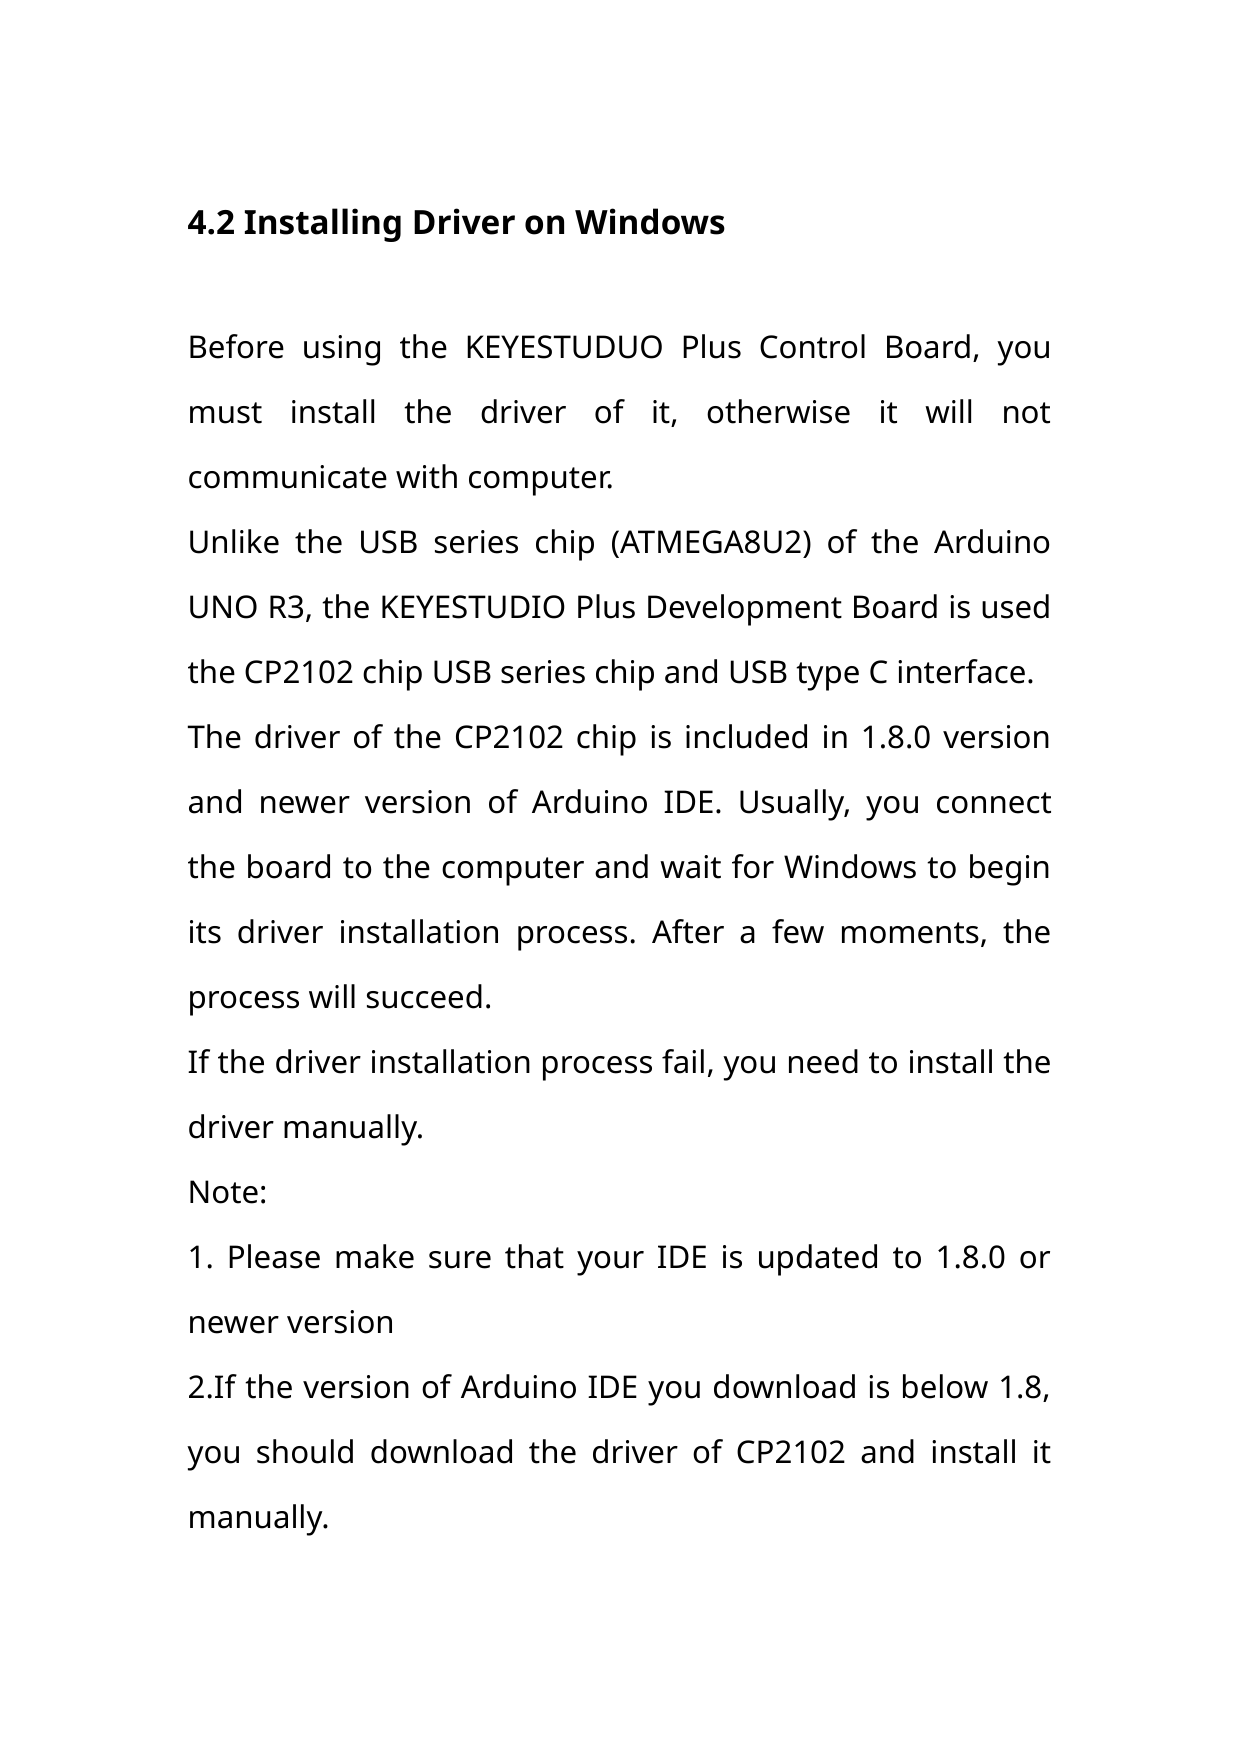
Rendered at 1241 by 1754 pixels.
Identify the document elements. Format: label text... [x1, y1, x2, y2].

text Before using the KEYESTUDUO Plus Control Board, you must install the driver of it, otherwise it will not communicate with computer. [187, 314, 1053, 509]
text 1. Please make sure that your IDE is updated to 1.8.0 or newer version [187, 1224, 1053, 1354]
text The driver of the CP2102 chip is included in 1.8.0 version and newer version of Arduino IDE. Usually, you connect the board to the computer and wait for Windows to begin its driver installation process. After a few moments, the process will succeed. [187, 704, 1053, 1029]
text If the driver installation process fail, you need to install the driver manually. [187, 1029, 1053, 1159]
text 2.If the version of Arduino IDE you download is below 1.8, you should download the driver of CP2102 and install it manually. [187, 1354, 1053, 1549]
subtitle 4.2 Installing Driver on Windows [187, 189, 1053, 254]
text Note: [187, 1159, 1053, 1224]
text Unlike the USB series chip (ATMEGA8U2) of the Arduino UNO R3, the KEYESTUDIO Plus Development Board is used the CP2102 chip USB series chip and USB type C interface. [187, 509, 1053, 704]
